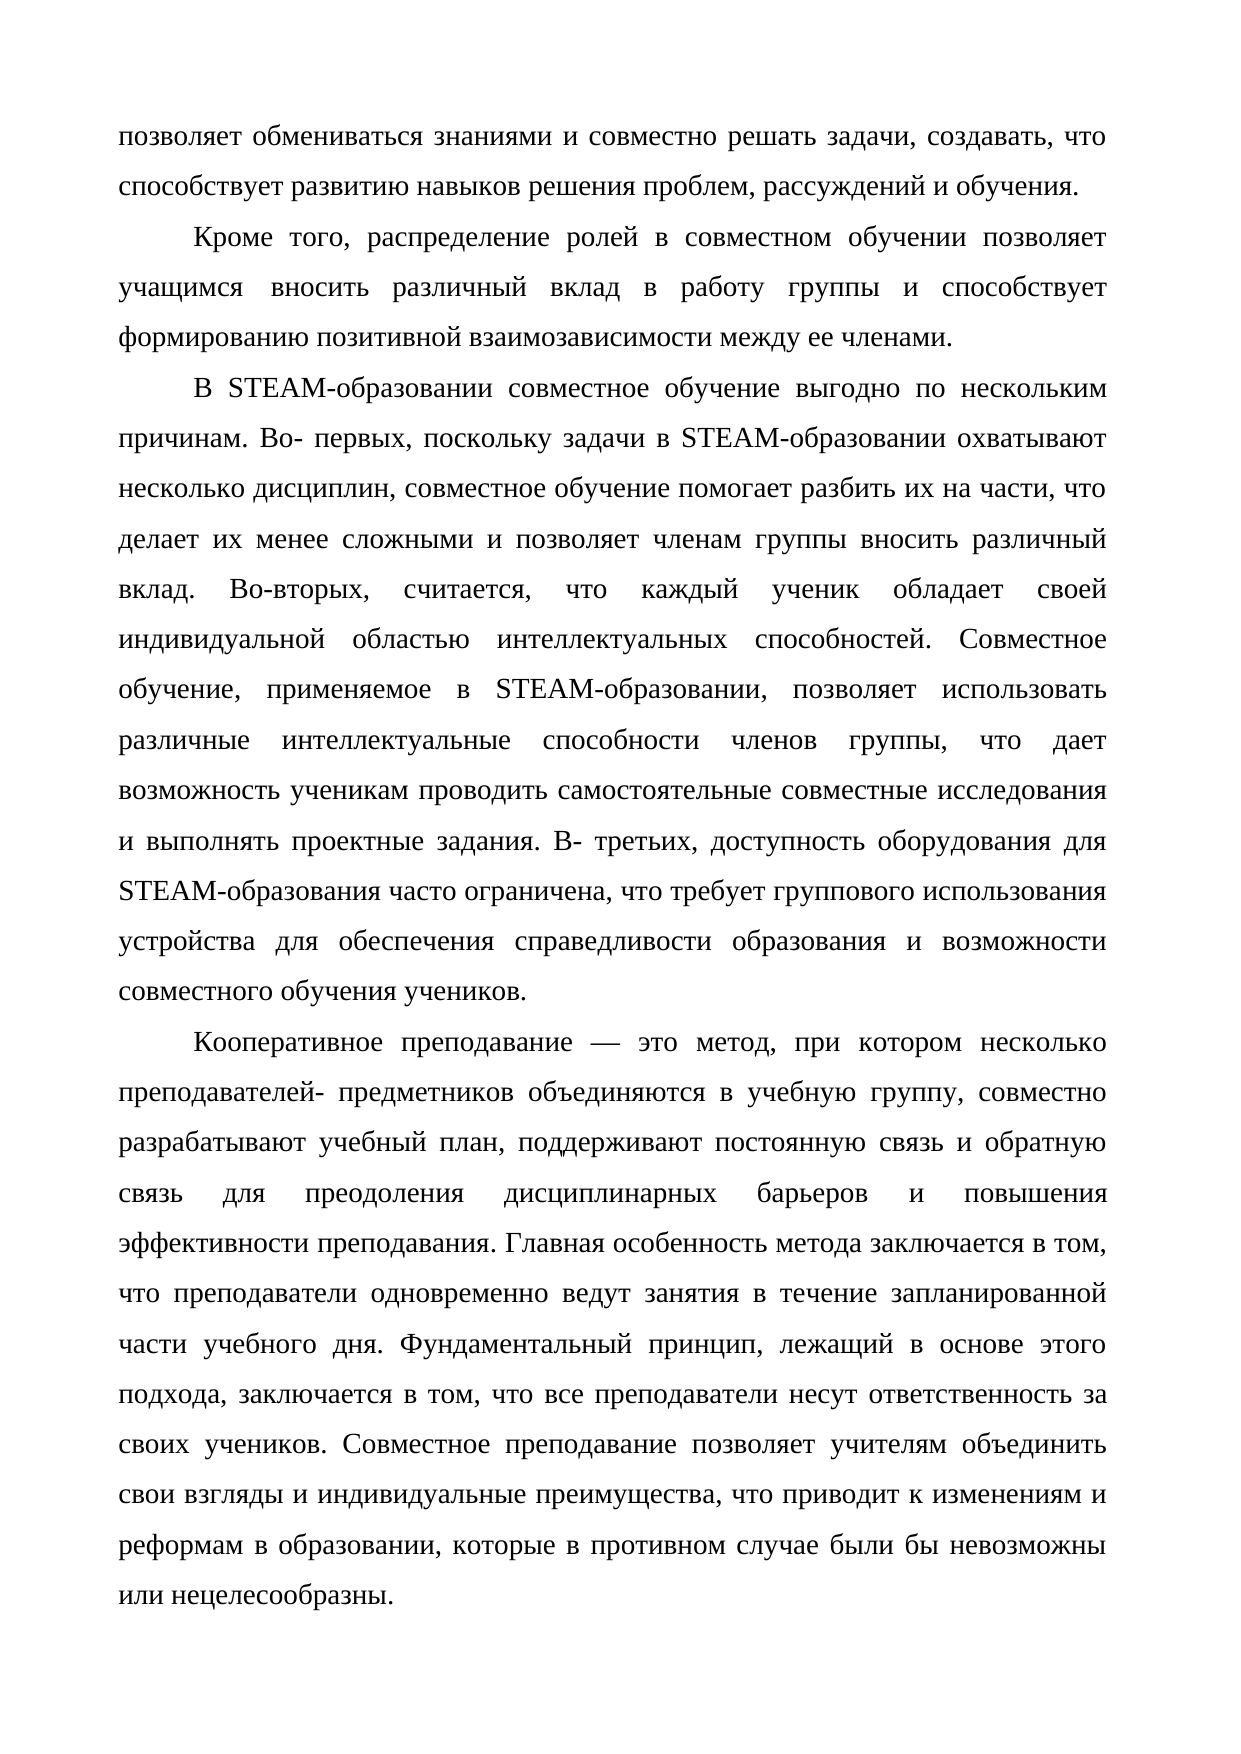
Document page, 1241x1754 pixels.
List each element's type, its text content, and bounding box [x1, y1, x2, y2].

text Кроме того, распределение ролей в совместном обучении позволяет учащимся вносить различный вклад в работу группы и способствует формированию позитивной взаимозависимости между ее членами. [118, 219, 1107, 353]
text В STEAM-образовании совместное обучение выгодно по нескольким причинам. Во- первых, поскольку задачи в STEAM-образовании охватывают несколько дисциплин, совместное обучение помогает разбить их на части, что делает их менее сложными и позволяет членам группы вносить различный вклад. Во-вторых, считается, что каждый ученик обладает своей индивидуальной областью интеллектуальных способностей. Совместное обучение, применяемое в STEAM-образовании, позволяет использовать различные интеллектуальные способности членов группы, что дает возможность ученикам проводить самостоятельные совместные исследования и выполнять проектные задания. В- третьих, доступность оборудования для STEAM-образования часто ограничена, что требует группового использования устройства для обеспечения справедливости образования и возможности совместного обучения учеников. [118, 370, 1108, 1007]
text Кооперативное преподавание — это метод, при котором несколько преподавателей- предметников объединяются в учебную группу, совместно разрабатывают учебный план, поддерживают постоянную связь и обратную связь для преодоления дисциплинарных барьеров и повышения эффективности преподавания. Главная особенность метода заключается в том, что преподаватели одновременно ведут занятия в течение запланированной части учебного дня. Фундаментальный принцип, лежащий в основе этого подхода, заключается в том, что все преподаватели несут ответственность за своих учеников. Совместное преподавание позволяет учителям объединить свои взгляды и индивидуальные преимущества, что приводит к изменениям и реформам в образовании, которые в противном случае были бы невозможны или нецелесообразны. [118, 1024, 1108, 1611]
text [118, 118, 1108, 202]
